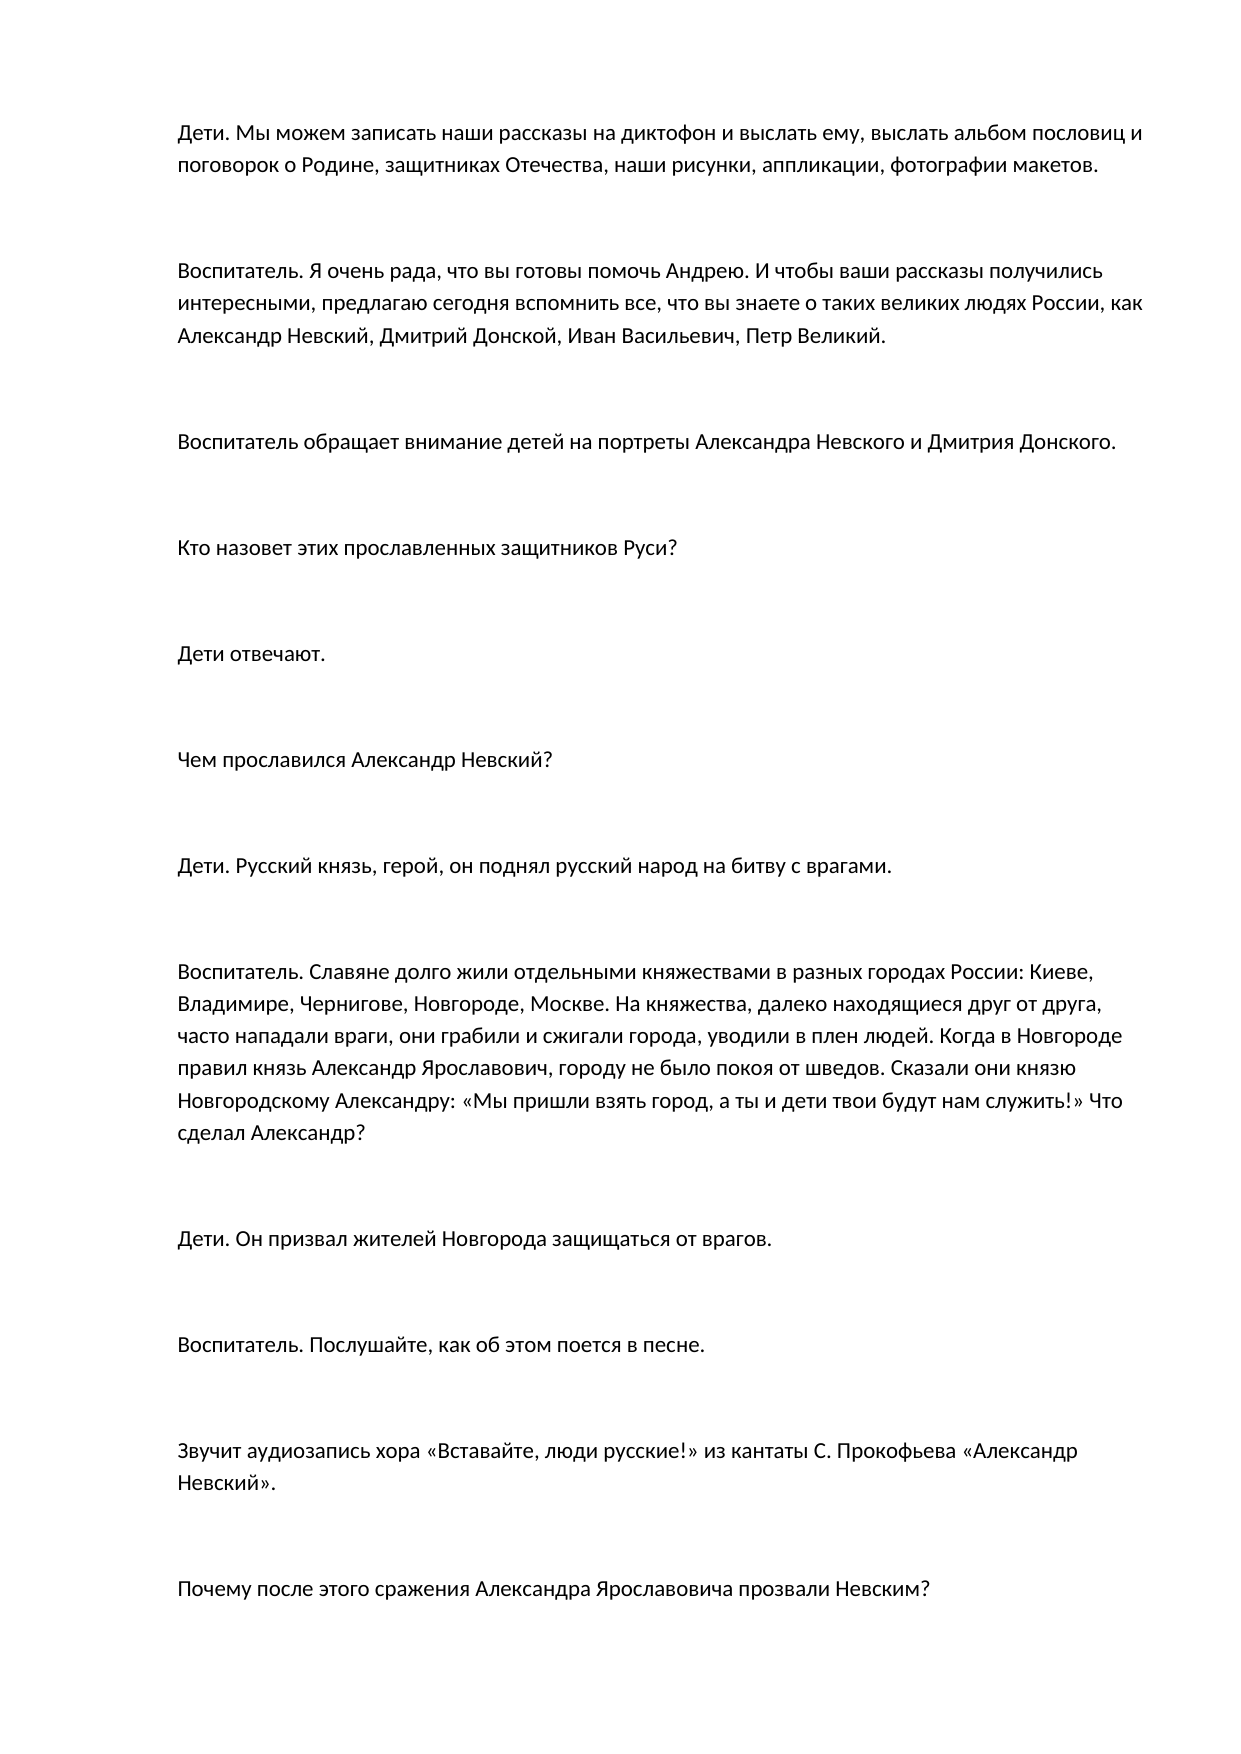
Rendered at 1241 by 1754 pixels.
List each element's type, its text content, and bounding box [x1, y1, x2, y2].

text Звучит аудиозапись хора «Вставайте, люди русские!» из кантаты С. Прокофьева «Александр Невский». [177, 1436, 1152, 1496]
text Воспитатель. Послушайте, как об этом поется в песне. [177, 1330, 1152, 1358]
text Воспитатель. Я очень рада, что вы готовы помочь Андрею. И чтобы ваши рассказы получились интересными, предлагаю сегодня вспомнить все, что вы знаете о таких великих людях России, как Александр Невский, Дмитрий Донской, Иван Васильевич, Петр Великий. [177, 256, 1152, 349]
text Чем прославился Александр Невский? [177, 745, 1152, 773]
text Дети. Он призвал жителей Новгорода защищаться от врагов. [177, 1224, 1152, 1252]
text Воспитатель. Славяне долго жили отдельными княжествами в разных городах России: Киеве, Владимире, Чернигове, Новгороде, Москве. На княжества, далеко находящиеся друг от друга, часто нападали враги, они грабили и сжигали города, уводили в плен людей. Когда в Новгороде правил князь Александр Ярославович, городу не было покоя от шведов. Сказали они князю Новгородскому Александру: «Мы пришли взять город, а ты и дети твои будут нам служить!» Что сделал Александр? [177, 957, 1152, 1146]
text Дети отвечают. [177, 639, 1152, 667]
text Почему после этого сражения Александра Ярославовича прозвали Невским? [177, 1574, 1152, 1602]
text Воспитатель обращает внимание детей на портреты Александра Невского и Дмитрия Донского. [177, 427, 1152, 455]
text Дети. Мы можем записать наши рассказы на диктофон и выслать ему, выслать альбом пословиц и поговорок о Родине, защитниках Отечества, наши рисунки, аппликации, фотографии макетов. [177, 118, 1152, 178]
text Кто назовет этих прославленных защитников Руси? [177, 533, 1152, 561]
text Дети. Русский князь, герой, он поднял русский народ на битву с врагами. [177, 851, 1152, 879]
